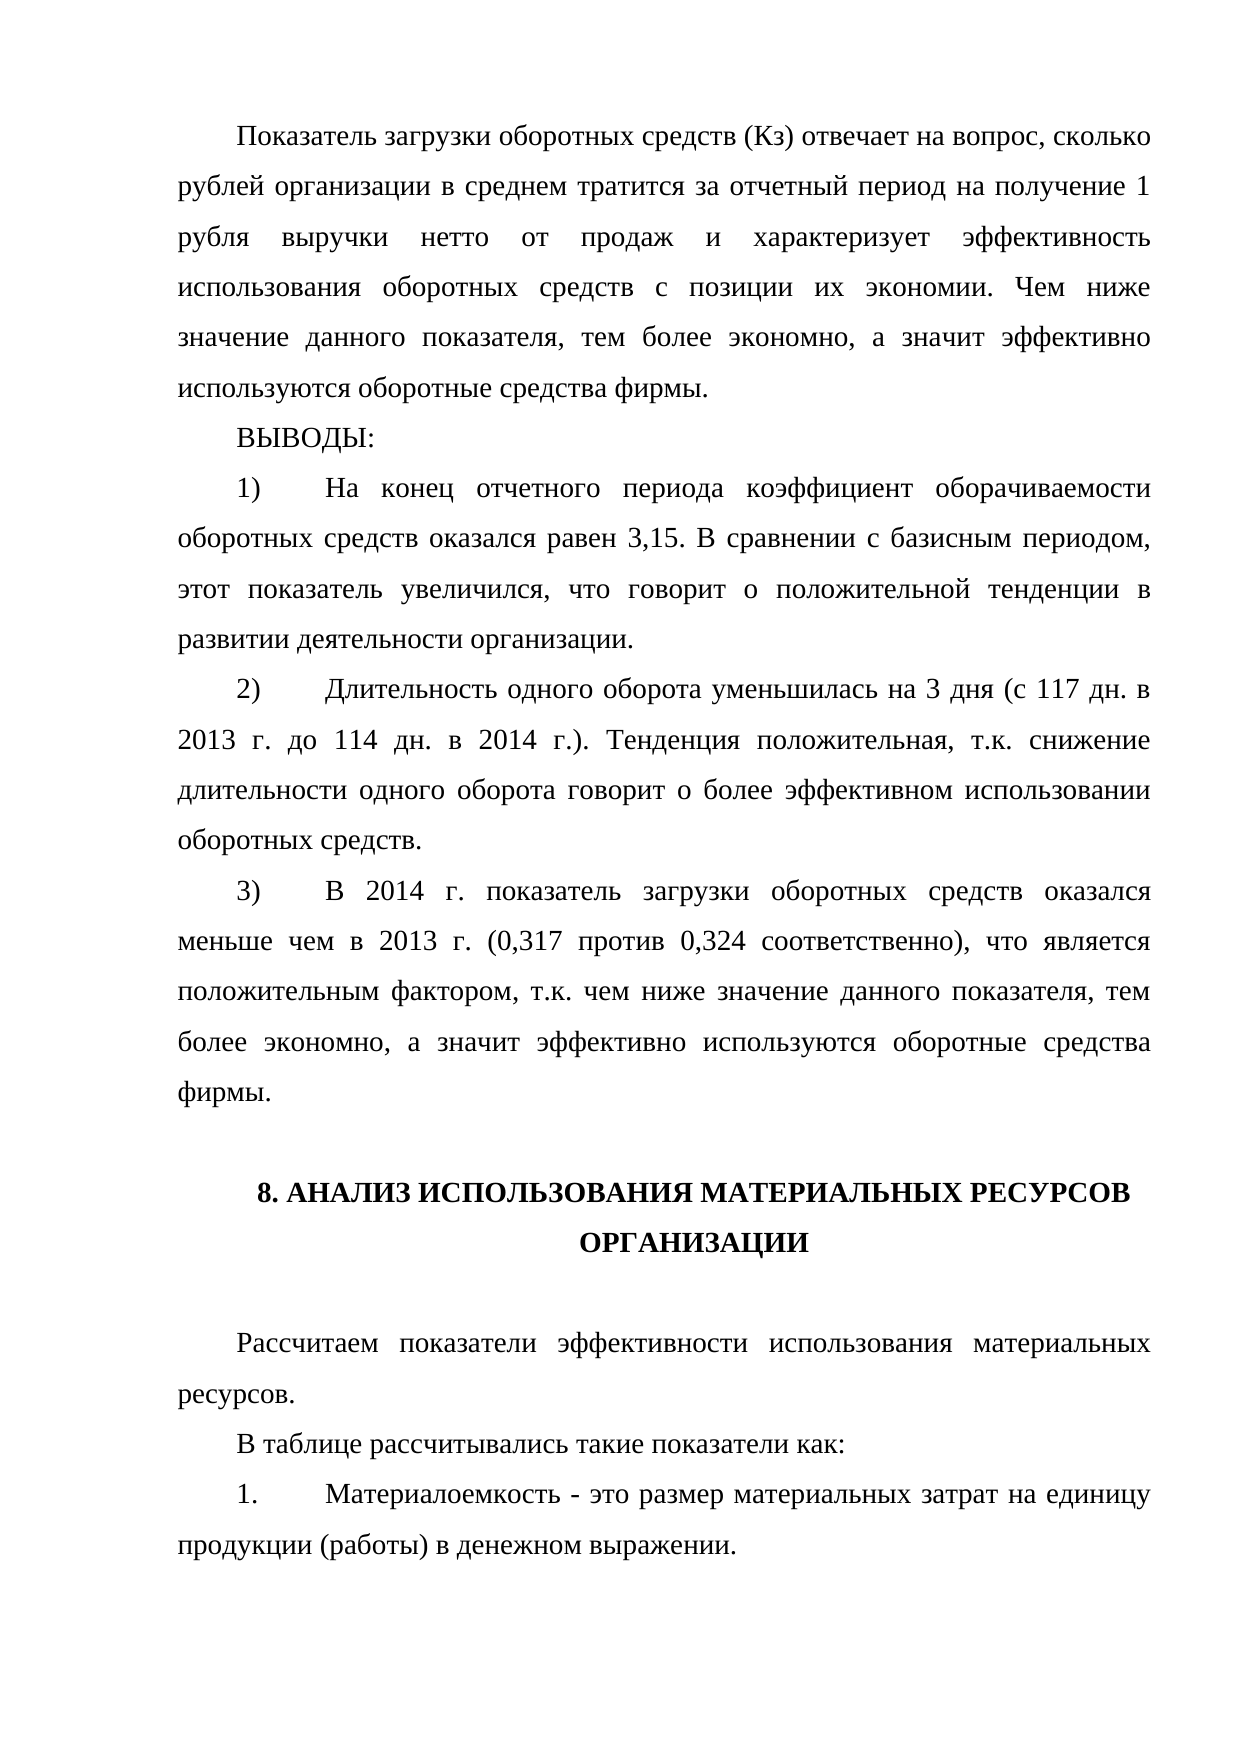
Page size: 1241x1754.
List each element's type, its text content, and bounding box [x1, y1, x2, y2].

list Длительность одного оборота уменьшилась на 3 дня (с 117 дн. в 2013 г. до 114 дн. в 2014 г.). Тенденция положительная, т.к. снижение длительности одного оборота говорит о более эффективном использовании оборотных средств. [177, 672, 1152, 856]
list На конец отчетного периода коэффициент оборачиваемости оборотных средств оказался равен 3,15. В сравнении с базисным периодом, этот показатель увеличился, что говорит о положительной тенденции в развитии деятельности организации. [177, 470, 1152, 655]
text 8. АНАЛИЗ ИСПОЛЬЗОВАНИЯ МАТЕРИАЛЬНЫХ РЕСУРСОВ ОРГАНИЗАЦИИ [236, 1175, 1152, 1258]
list Материалоемкость - это размер материальных затрат на единицу продукции (работы) в денежном выражении. [177, 1477, 1152, 1560]
list В 2014 г. показатель загрузки оборотных средств оказался меньше чем в 2013 г. (0,317 против 0,324 соответственно), что является положительным фактором, т.к. чем ниже значение данного показателя, тем более экономно, а значит эффективно используются оборотные средства фирмы. [177, 873, 1152, 1108]
text ВЫВОДЫ: [177, 420, 1152, 453]
text Показатель загрузки оборотных средств (Кз) отвечает на вопрос, сколько рублей организации в среднем тратится за отчетный период на получение 1 рубля выручки нетто от продаж и характеризует эффективность использования оборотных средств с позиции их экономии. Чем ниже значение данного показателя, тем более экономно, а значит эффективно используются оборотные средства фирмы. [177, 118, 1152, 403]
text Рассчитаем показатели эффективности использования материальных ресурсов. [177, 1326, 1152, 1409]
text В таблице рассчитывались такие показатели как: [177, 1426, 1152, 1460]
